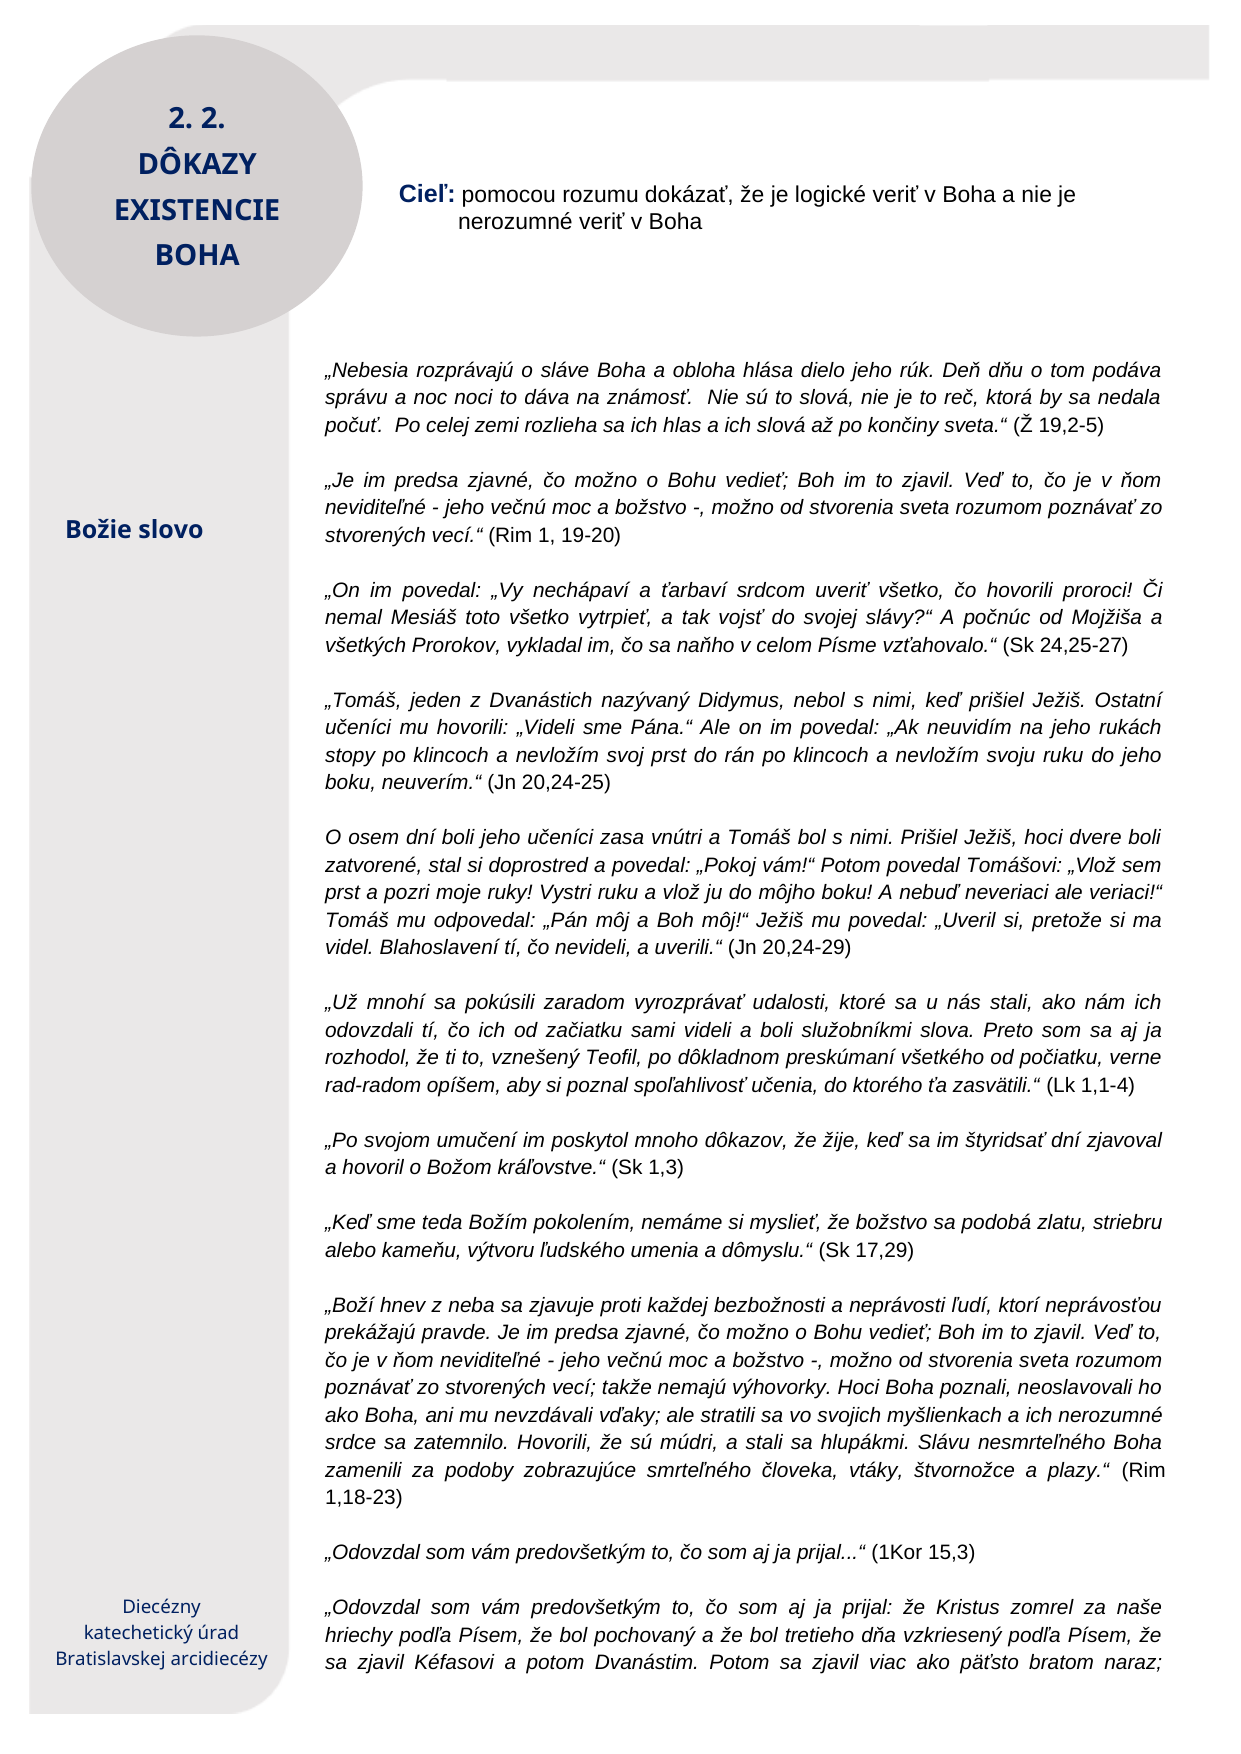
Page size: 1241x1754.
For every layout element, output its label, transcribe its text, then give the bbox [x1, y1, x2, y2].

text O osem dní boli jeho učeníci zasa vnútri a Tomáš bol s nimi. Prišiel Ježiš, hoci dvere boli zatvorené, stal si doprostred a povedal: „Pokoj vám!“ Potom povedal Tomášovi: „Vlož sem prst a pozri moje ruky! Vystri ruku a vlož ju do môjho boku! A nebuď neveriaci ale veriaci!“ Tomáš mu odpovedal: „Pán môj a Boh môj!“ Ježiš mu povedal: „Uveril si, pretože si ma videl. Blahoslavení tí, čo nevideli, a uverili.“ (Jn 20,24-29) [325, 825, 1165, 959]
text „Tomáš, jeden z Dvanástich nazývaný Didymus, nebol s nimi, keď prišiel Ježiš. Ostatní učeníci mu hovorili: „Videli sme Pána.“ Ale on im povedal: „Ak neuvidím na jeho rukách stopy po klincoch a nevložím svoj prst do rán po klincoch a nevložím svoju ruku do jeho boku, neuverím.“ (Jn 20,24-25) [325, 687, 1165, 794]
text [325, 1595, 1165, 1674]
text Cieľ: pomocou rozumu dokázať, že je logické veriť v Boha a nie je nerozumné veriť v Boha [399, 179, 1165, 234]
text „Po svojom umučení im poskytol mnoho dôkazov, že žije, keď sa im štyridsať dní zjavoval a hovoril o Božom kráľovstve.“ (Sk 1,3) [325, 1127, 1165, 1179]
text „On im povedal: „Vy nechápaví a ťarbaví srdcom uveriť všetko, čo hovorili proroci! Či nemal Mesiáš toto všetko vytrpieť, a tak vojsť do svojej slávy?“ A počnúc od Mojžiša a všetkých Prorokov, vykladal im, čo sa naňho v celom Písme vzťahovalo.“ (Sk 24,25-27) [325, 577, 1165, 656]
text „Už mnohí sa pokúsili zaradom vyrozprávať udalosti, ktoré sa u nás stali, ako nám ich odovzdali tí, čo ich od začiatku sami videli a boli služobníkmi slova. Preto som sa aj ja rozhodol, že ti to, vznešený Teofil, po dôkladnom preskúmaní všetkého od počiatku, verne rad-radom opíšem, aby si poznal spoľahlivosť učenia, do ktorého ťa zasvätili.“ (Lk 1,1-4) [325, 990, 1165, 1096]
text „Keď sme teda Božím pokolením, nemáme si myslieť, že božstvo sa podobá zlatu, striebru alebo kameňu, výtvoru ľudského umenia a dômyslu.“ (Sk 17,29) [325, 1210, 1165, 1261]
text „Je im predsa zjavné, čo možno o Bohu vedieť; Boh im to zjavil. Veď to, čo je v ňom neviditeľné - jeho večnú moc a božstvo -, možno od stvorenia sveta rozumom poznávať zo stvorených vecí.“ (Rim 1, 19-20) [325, 467, 1165, 546]
text „Boží hnev z neba sa zjavuje proti každej bezbožnosti a neprávosti ľudí, ktorí neprávosťou prekážajú pravde. Je im predsa zjavné, čo možno o Bohu vedieť; Boh im to zjavil. Veď to, čo je v ňom neviditeľné - jeho večnú moc a božstvo -, možno od stvorenia sveta rozumom poznávať zo stvorených vecí; takže nemajú výhovorky. Hoci Boha poznali, neoslavovali ho ako Boha, ani mu nevzdávali vďaky; ale stratili sa vo svojich myšlienkach a ich nerozumné srdce sa zatemnilo. Hovorili, že sú múdri, a stali sa hlupákmi. Slávu nesmrteľného Boha zamenili za podoby zobrazujúce smrteľného človeka, vtáky, štvornožce a plazy.“ (Rim 1,18-23) [325, 1292, 1165, 1509]
text „Odovzdal som vám predovšetkým to, čo som aj ja prijal...“ (1Kor 15,3) [325, 1540, 1165, 1564]
picture [29, 25, 1210, 1714]
text „Nebesia rozprávajú o sláve Boha a obloha hlása dielo jeho rúk. Deň dňu o tom podáva správu a noc noci to dáva na známosť. Nie sú to slová, nie je to reč, ktorá by sa nedala počuť. Po celej zemi rozlieha sa ich hlas a ich slová až po končiny sveta.“ (Ž 19,2-5) [325, 357, 1165, 436]
